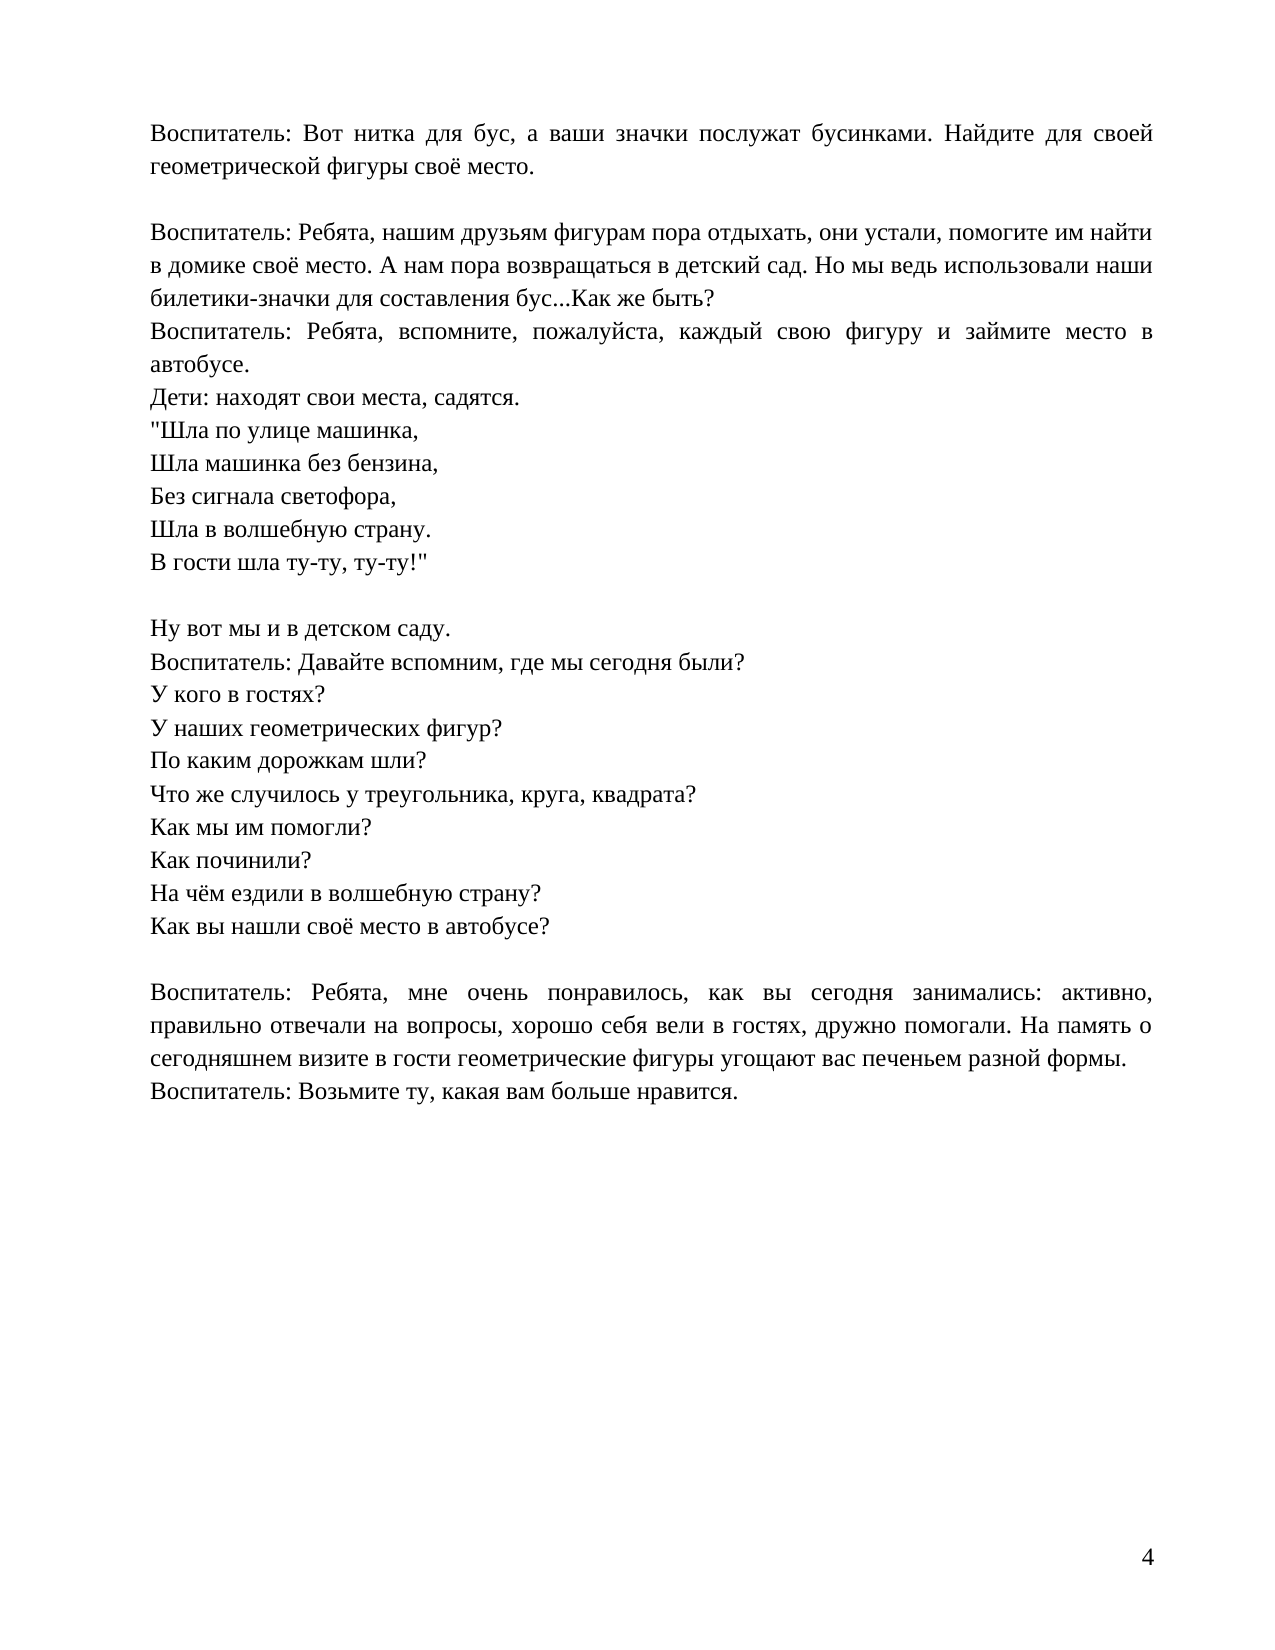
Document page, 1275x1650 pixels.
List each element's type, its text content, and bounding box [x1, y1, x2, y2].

text Дети: находят свои места, садятся. [150, 382, 1154, 411]
text Как починили? [150, 845, 1154, 873]
text У наших геометрических фигур? [150, 713, 1154, 741]
text Шла в волшебную страну. [150, 514, 1154, 543]
text В гости шла ту-ту, ту-ту!" [150, 547, 1154, 576]
text Воспитатель: Возьмите ту, какая вам больше нравится. [150, 1076, 1154, 1104]
text По каким дорожкам шли? [150, 746, 1154, 774]
text Ну вот мы и в детском саду. [150, 613, 1154, 642]
text Как мы им помогли? [150, 812, 1154, 840]
text На чём ездили в волшебную страну? [150, 878, 1154, 906]
text Без сигнала светофора, [150, 481, 1154, 510]
text Воспитатель: Ребята, мне очень понравилось, как вы сегодня занимались: активно, правильно отвечали на вопросы, хорошо себя вели в гостях, дружно помогали. На память о сегодняшнем визите в гости геометрические фигуры угощают вас печеньем разной формы. [150, 977, 1154, 1072]
text Воспитатель: Ребята, вспомните, пожалуйста, каждый свою фигуру и займите место в автобусе. [150, 316, 1154, 378]
text Как вы нашли своё место в автобусе? [150, 911, 1154, 939]
text Воспитатель: Вот нитка для бус, а ваши значки послужат бусинками. Найдите для своей геометрической фигуры своё место. [150, 118, 1154, 180]
text Что же случилось у треугольника, круга, квадрата? [150, 779, 1154, 807]
text У кого в гостях? [150, 679, 1154, 708]
text "Шла по улице машинка, [150, 415, 1154, 444]
text Воспитатель: Ребята, нашим друзьям фигурам пора отдыхать, они устали, помогите им найти в домике своё место. А нам пора возвращаться в детский сад. Но мы ведь использовали наши билетики-значки для составления бус...Как же быть? [150, 217, 1154, 312]
text Шла машинка без бензина, [150, 448, 1154, 477]
text Воспитатель: Давайте вспомним, где мы сегодня были? [150, 647, 1154, 675]
